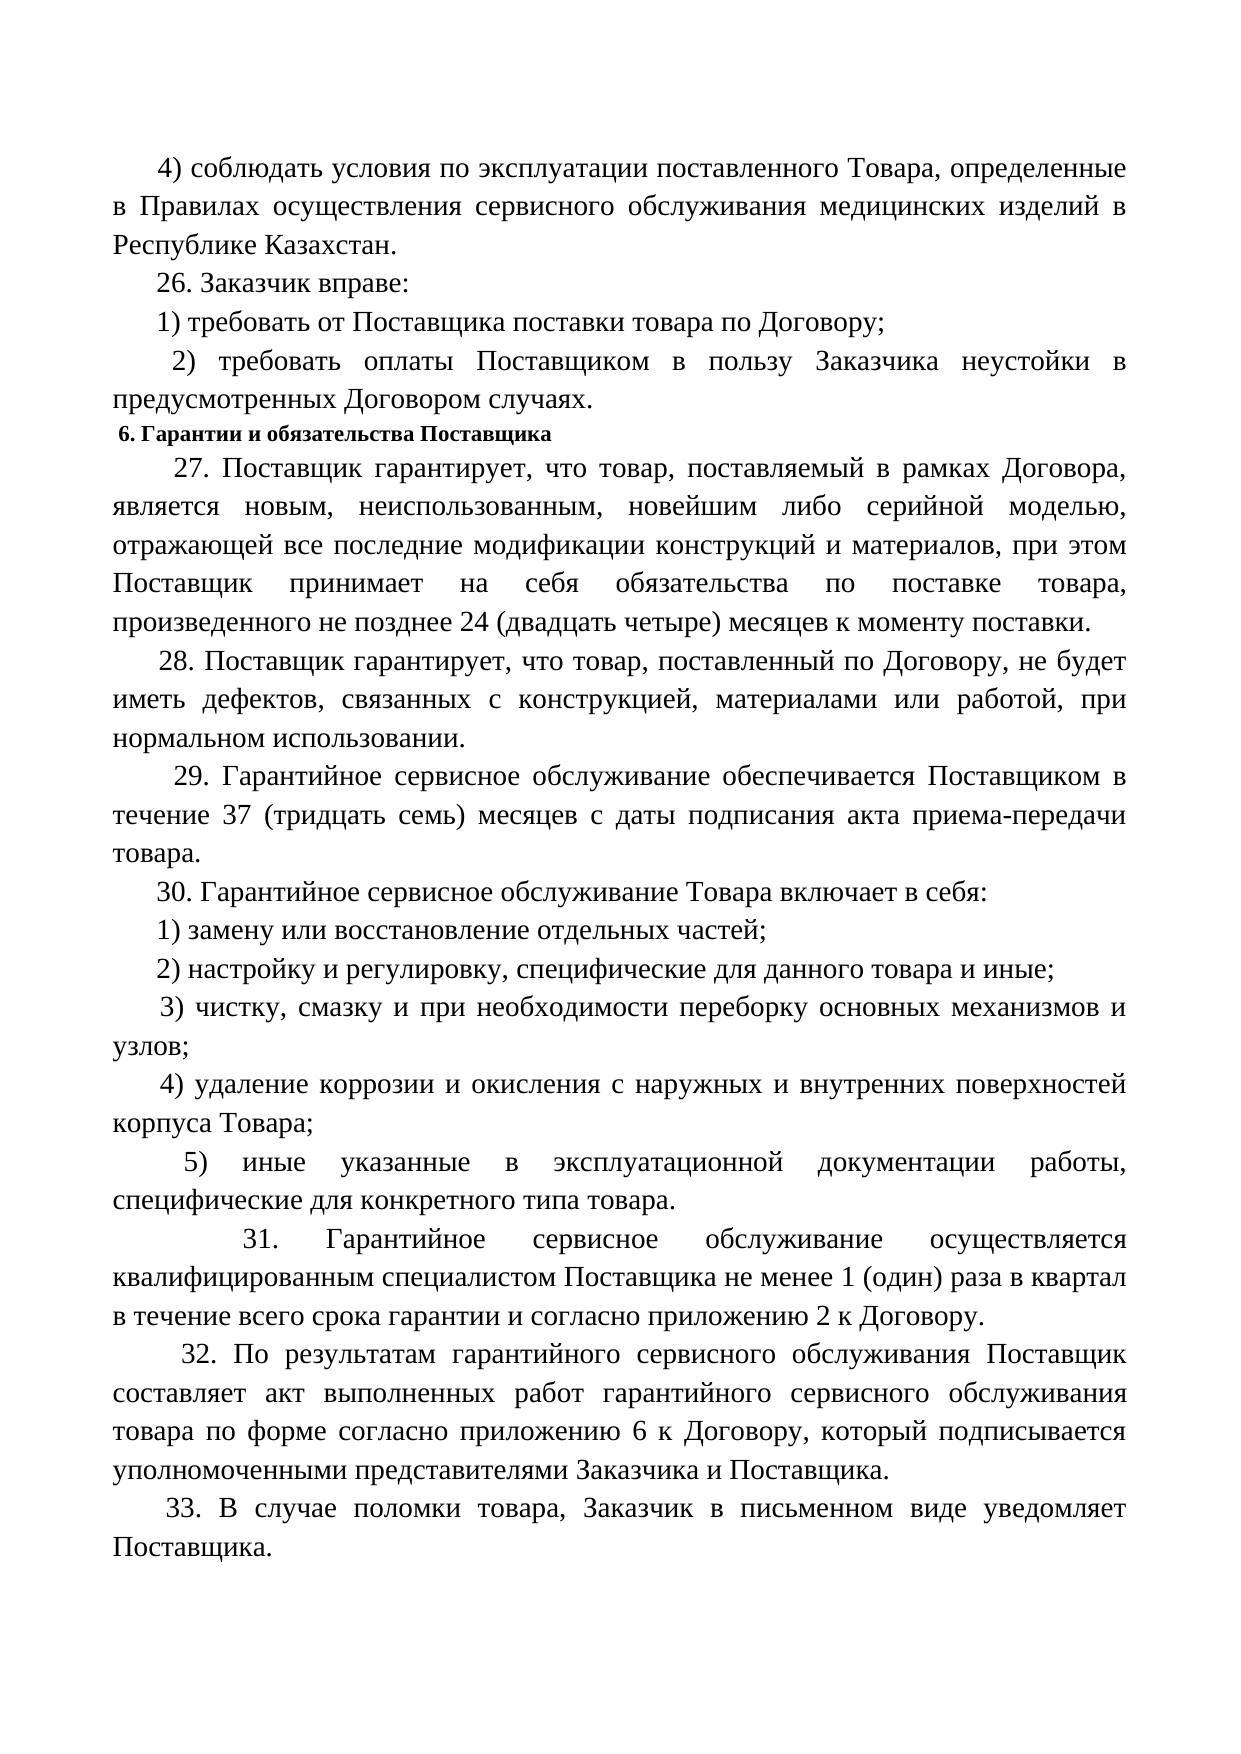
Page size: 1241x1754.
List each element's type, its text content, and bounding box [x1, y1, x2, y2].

text 2) требовать оплаты Поставщиком в пользу Заказчика неустойки в предусмотренных Договором случаях. [112, 343, 1128, 415]
text 1) замену или восстановление отдельных частей; [112, 912, 1128, 946]
text 1) требовать от Поставщика поставки товара по Договору; [112, 304, 1128, 338]
text 31. Гарантийное сервисное обслуживание осуществляется квалифицированным специалистом Поставщика не менее 1 (один) раза в квартал в течение всего срока гарантии и согласно приложению 2 к Договору. [112, 1221, 1128, 1331]
text 3) чистку, смазку и при необходимости переборку основных механизмов и узлов; [112, 989, 1128, 1062]
text 30. Гарантийное сервисное обслуживание Товара включает в себя: [112, 874, 1128, 907]
text 28. Поставщик гарантирует, что товар, поставленный по Договору, не будет иметь дефектов, связанных с конструкцией, материалами или работой, при нормальном использовании. [112, 643, 1128, 753]
text 32. По результатам гарантийного сервисного обслуживания Поставщик составляет акт выполненных работ гарантийного сервисного обслуживания товара по форме согласно приложению 6 к Договору, который подписывается уполномоченными представителями Заказчика и Поставщика. [112, 1336, 1128, 1486]
text 33. В случае поломки товара, Заказчик в письменном виде уведомляет Поставщика. [112, 1491, 1128, 1563]
text 4) соблюдать условия по эксплуатации поставленного Товара, определенные в Правилах осуществления сервисного обслуживания медицинских изделий в Республике Казахстан. [112, 150, 1128, 261]
text 27. Поставщик гарантирует, что товар, поставляемый в рамках Договора, является новым, неиспользованным, новейшим либо серийной моделью, отражающей все последние модификации конструкций и материалов, при этом Поставщик принимает на себя обязательства по поставке товара, произведенного не позднее 24 (двадцать четыре) месяцев к моменту поставки. [112, 450, 1128, 638]
text 4) удаление коррозии и окисления с наружных и внутренних поверхностей корпуса Товара; [112, 1067, 1128, 1139]
text 26. Заказчик вправе: [112, 266, 1128, 299]
text 29. Гарантийное сервисное обслуживание обеспечивается Поставщиком в течение 37 (тридцать семь) месяцев с даты подписания акта приема-передачи товара. [112, 758, 1128, 869]
text 6. Гарантии и обязательства Поставщика [112, 420, 1128, 446]
text 2) настройку и регулировку, специфические для данного товара и иные; [112, 951, 1128, 984]
text 5) иные указанные в эксплуатационной документации работы, специфические для конкретного типа товара. [112, 1144, 1128, 1216]
